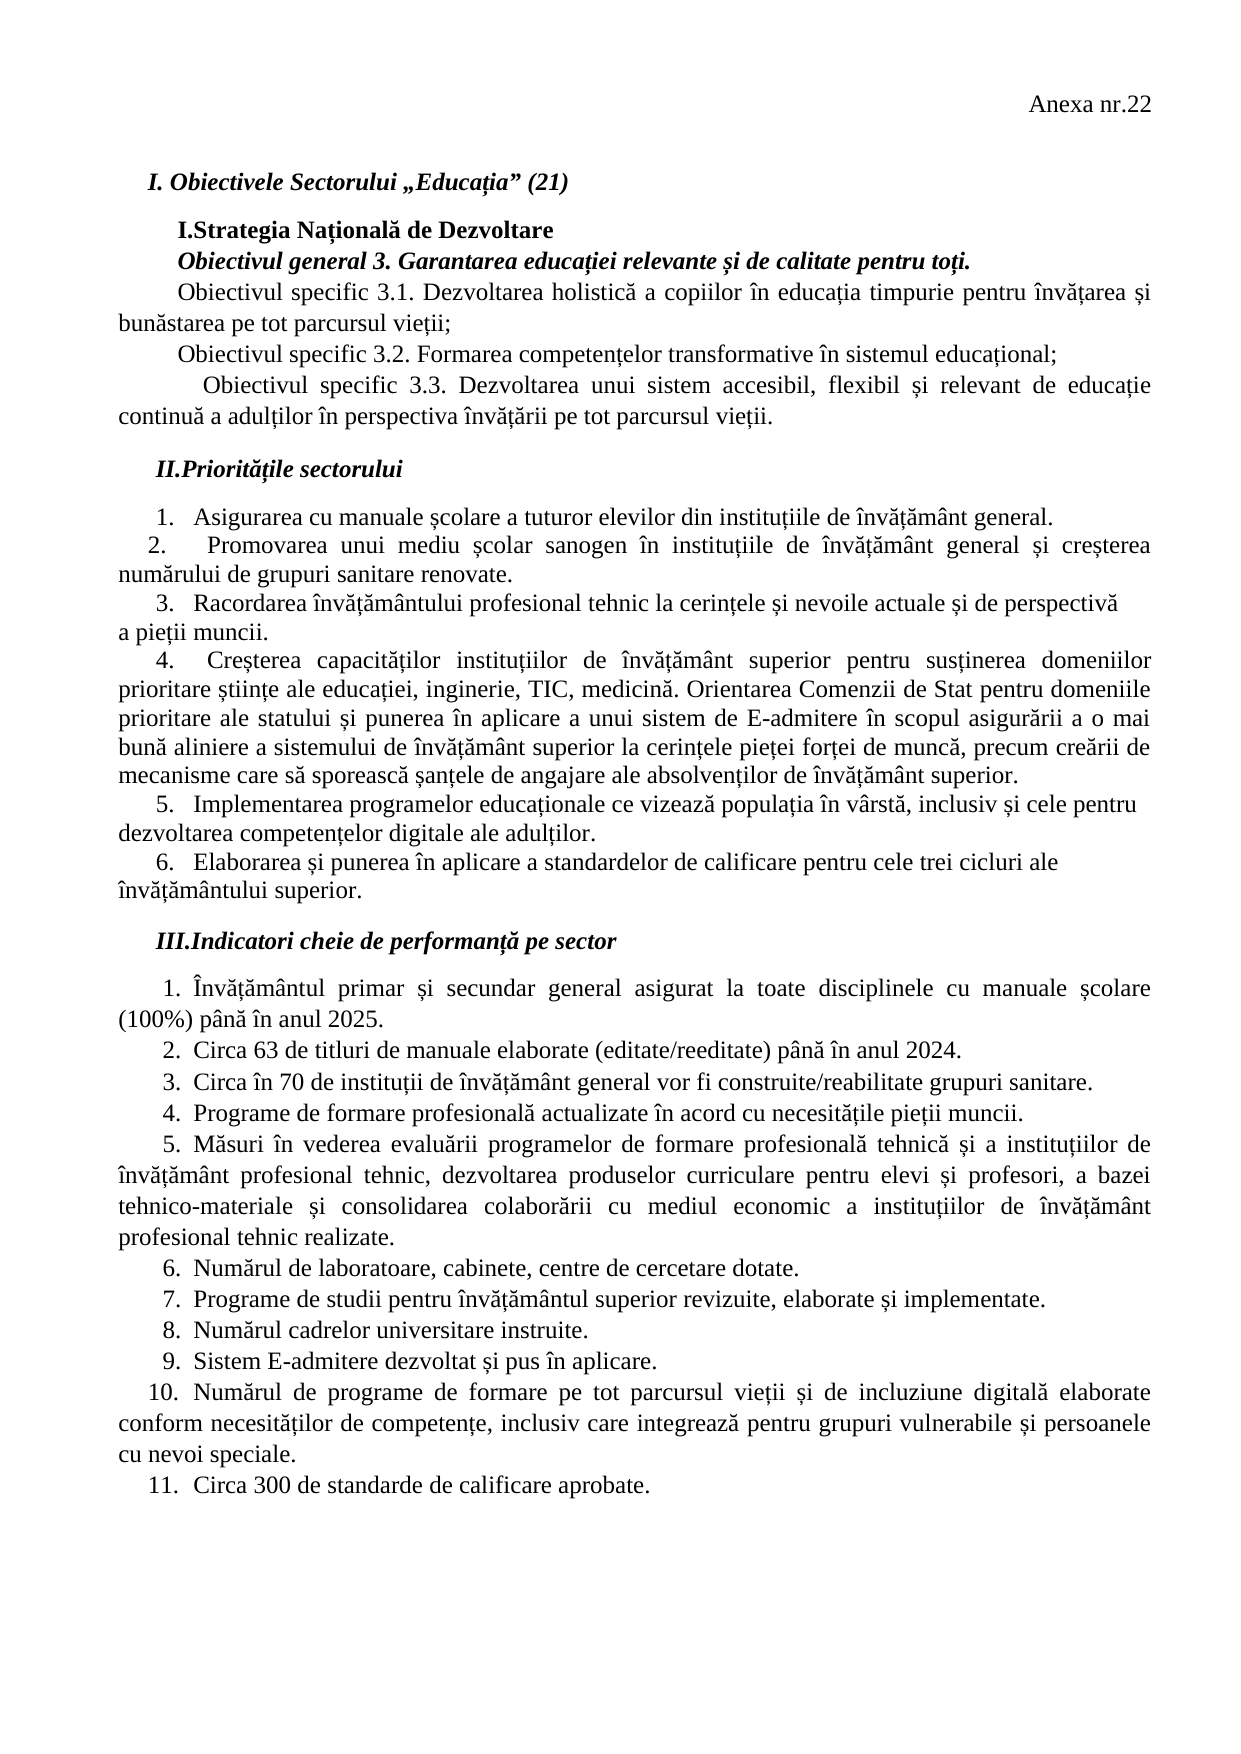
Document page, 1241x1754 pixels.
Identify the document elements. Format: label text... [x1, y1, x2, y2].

list Circa 300 de standarde de calificare aprobate. [118, 1470, 1152, 1499]
list Racordarea învățământului profesional tehnic la cerințele și nevoile actuale și de perspectivă [156, 588, 1152, 617]
text Obiectivul specific 3.1. Dezvoltarea holistică a copiilor în educația timpurie pentru învățarea și bunăstarea pe tot parcursul vieții; [118, 277, 1152, 337]
list Implementarea programelor educaționale ce vizează populația în vârstă, inclusiv și cele pentru [156, 789, 1152, 818]
text I. Obiectivele Sectorului „Educația” (21) [148, 167, 1152, 196]
list Obiectivul general 3. Garantarea educației relevante și de calitate pentru toți. [118, 246, 1152, 275]
list Numărul de laboratoare, cabinete, centre de cercetare dotate. [118, 1253, 1152, 1282]
list I.Strategia Națională de Dezvoltare [118, 215, 1152, 244]
list Creșterea capacităților instituțiilor de învățământ superior pentru susținerea domeniilor prioritare științe ale educației, inginerie, TIC, medicină. Orientarea Comenzii de Stat pentru domeniile prioritare ale statului și punerea în aplicare a unui sistem de E-admitere în scopul asigurării a o mai bună aliniere a sistemului de învățământ superior la cerințele pieței forței de muncă, precum creării de mecanisme care să sporească șanțele de angajare ale absolvenților de învățământ superior. [118, 645, 1152, 789]
text II.Prioritățile sectorului [156, 454, 1152, 483]
list Circa 63 de titluri de manuale elaborate (editate/reeditate) până în anul 2024. [118, 1036, 1152, 1064]
text a pieții muncii. [118, 617, 1152, 645]
list Promovarea unui mediu școlar sanogen în instituțiile de învățământ general și creșterea numărului de grupuri sanitare renovate. [118, 530, 1152, 588]
list Circa în 70 de instituții de învățământ general vor fi construite/reabilitate grupuri sanitare. [118, 1067, 1152, 1095]
list Numărul de programe de formare pe tot parcursul vieții și de incluziune digitală elaborate conform necesităților de competențe, inclusiv care integrează pentru grupuri vulnerabile și persoanele cu nevoi speciale. [118, 1377, 1152, 1468]
list Asigurarea cu manuale școlare a tuturor elevilor din instituțiile de învățământ general. [156, 502, 1152, 530]
list Sistem E-admitere dezvoltat și pus în aplicare. [118, 1346, 1152, 1375]
text Anexa nr.22 [118, 89, 1152, 117]
list Numărul cadrelor universitare instruite. [118, 1315, 1152, 1344]
list Învățământul primar și secundar general asigurat la toate disciplinele cu manuale școlare (100%) până în anul 2025. [118, 973, 1152, 1033]
list Programe de studii pentru învățământul superior revizuite, elaborate și implementate. [118, 1284, 1152, 1313]
list Programe de formare profesională actualizate în acord cu necesitățile pieții muncii. [118, 1098, 1152, 1126]
text Obiectivul specific 3.2. Formarea competențelor transformative în sistemul educațional; [118, 339, 1152, 368]
list Măsuri în vederea evaluării programelor de formare profesională tehnică și a instituțiilor de învățământ profesional tehnic, dezvoltarea produselor curriculare pentru elevi și profesori, a bazei tehnico-materiale și consolidarea colaborării cu mediul economic a instituțiilor de învățământ profesional tehnic realizate. [118, 1129, 1152, 1251]
text învățământului superior. [118, 875, 1152, 904]
text III.Indicatori cheie de performanță pe sector [156, 926, 1152, 954]
text Obiectivul specific 3.3. Dezvoltarea unui sistem accesibil, flexibil și relevant de educație continuă a adulților în perspectiva învățării pe tot parcursul vieții. [118, 370, 1152, 430]
list Elaborarea și punerea în aplicare a standardelor de calificare pentru cele trei cicluri ale [156, 847, 1152, 875]
text dezvoltarea competențelor digitale ale adulților. [118, 818, 1152, 847]
